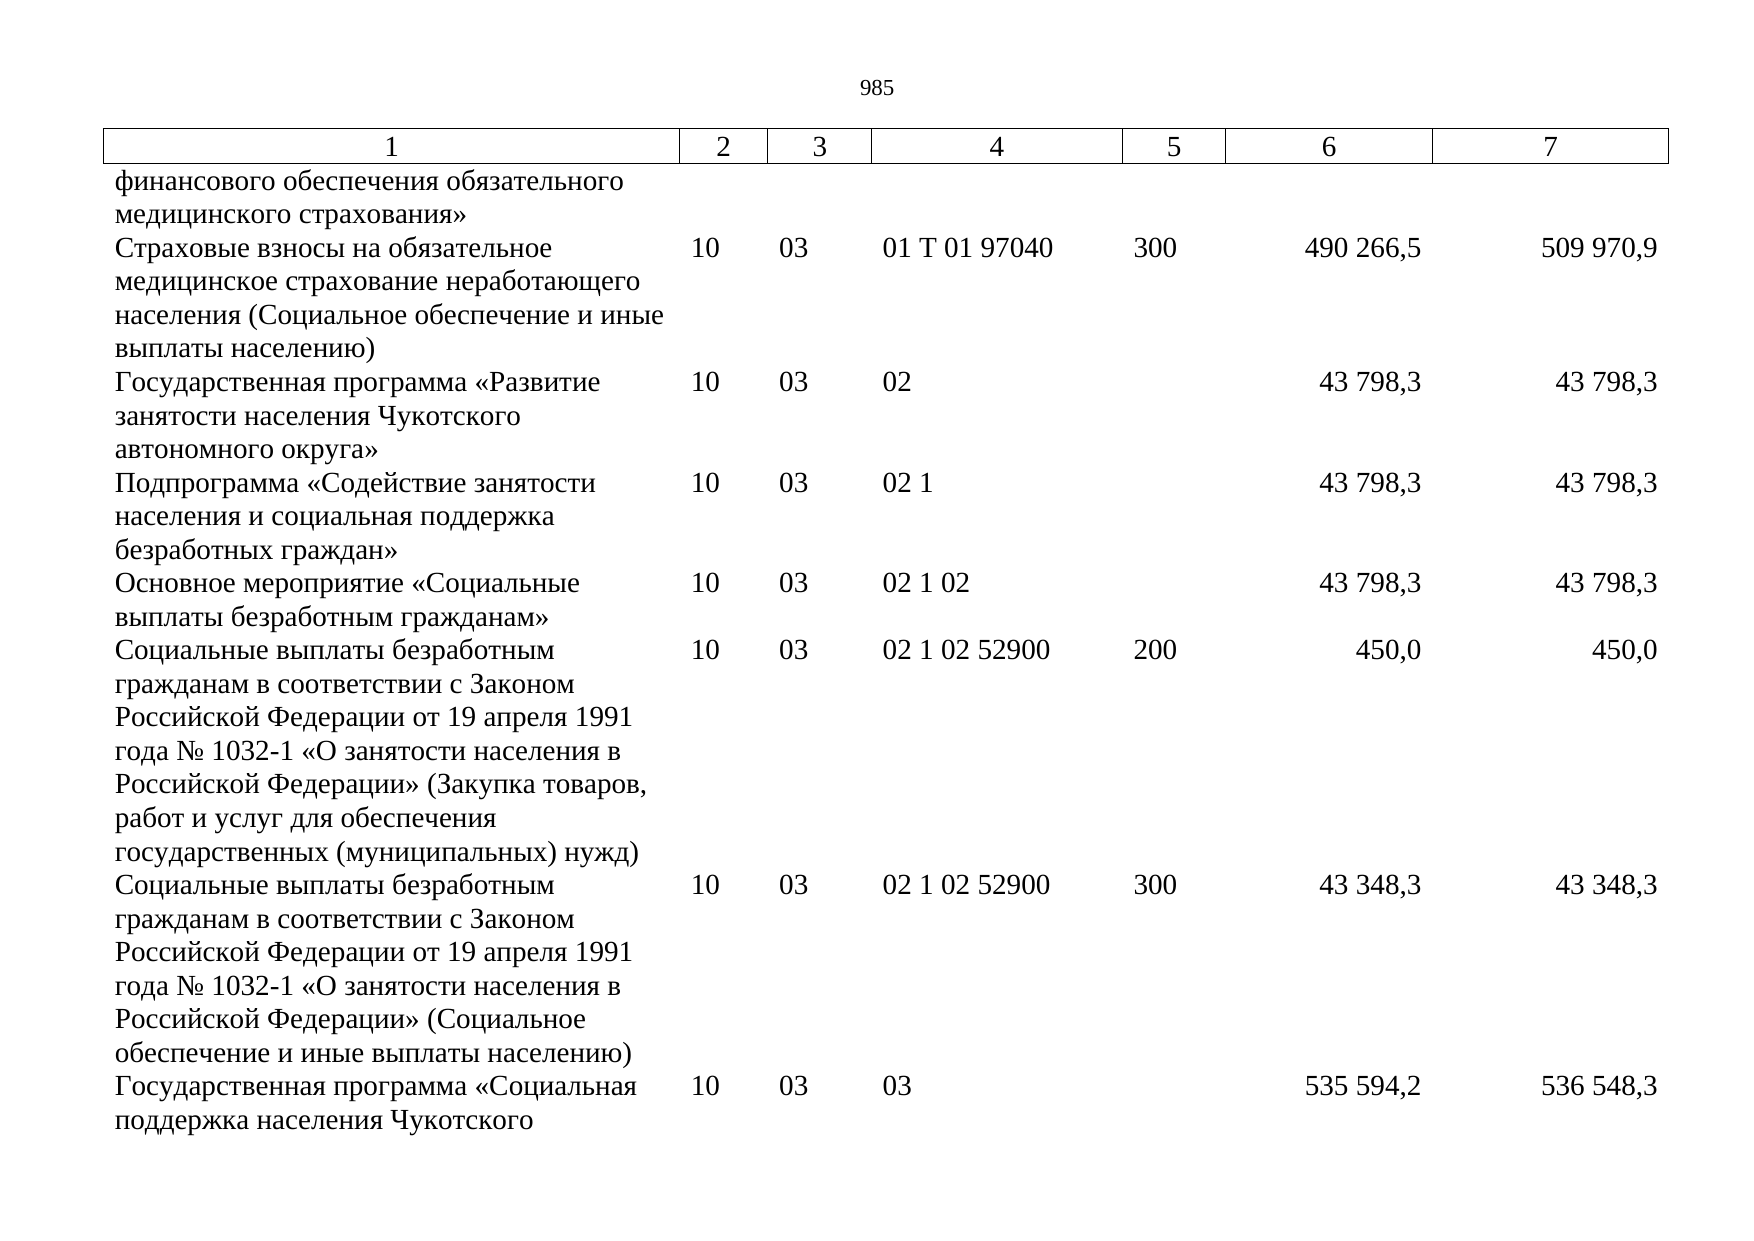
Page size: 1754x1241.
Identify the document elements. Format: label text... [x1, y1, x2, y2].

table_header 1 [104, 129, 679, 163]
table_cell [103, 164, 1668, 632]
table_header 3 [768, 129, 871, 163]
table_header 7 [1433, 129, 1668, 163]
table_header 5 [1123, 129, 1225, 163]
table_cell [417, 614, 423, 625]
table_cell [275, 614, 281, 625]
table_header 2 [680, 129, 767, 163]
table_header 6 [1226, 129, 1432, 163]
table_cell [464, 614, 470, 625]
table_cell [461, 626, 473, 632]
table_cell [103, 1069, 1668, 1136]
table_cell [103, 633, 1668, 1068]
table_header 4 [872, 129, 1122, 163]
